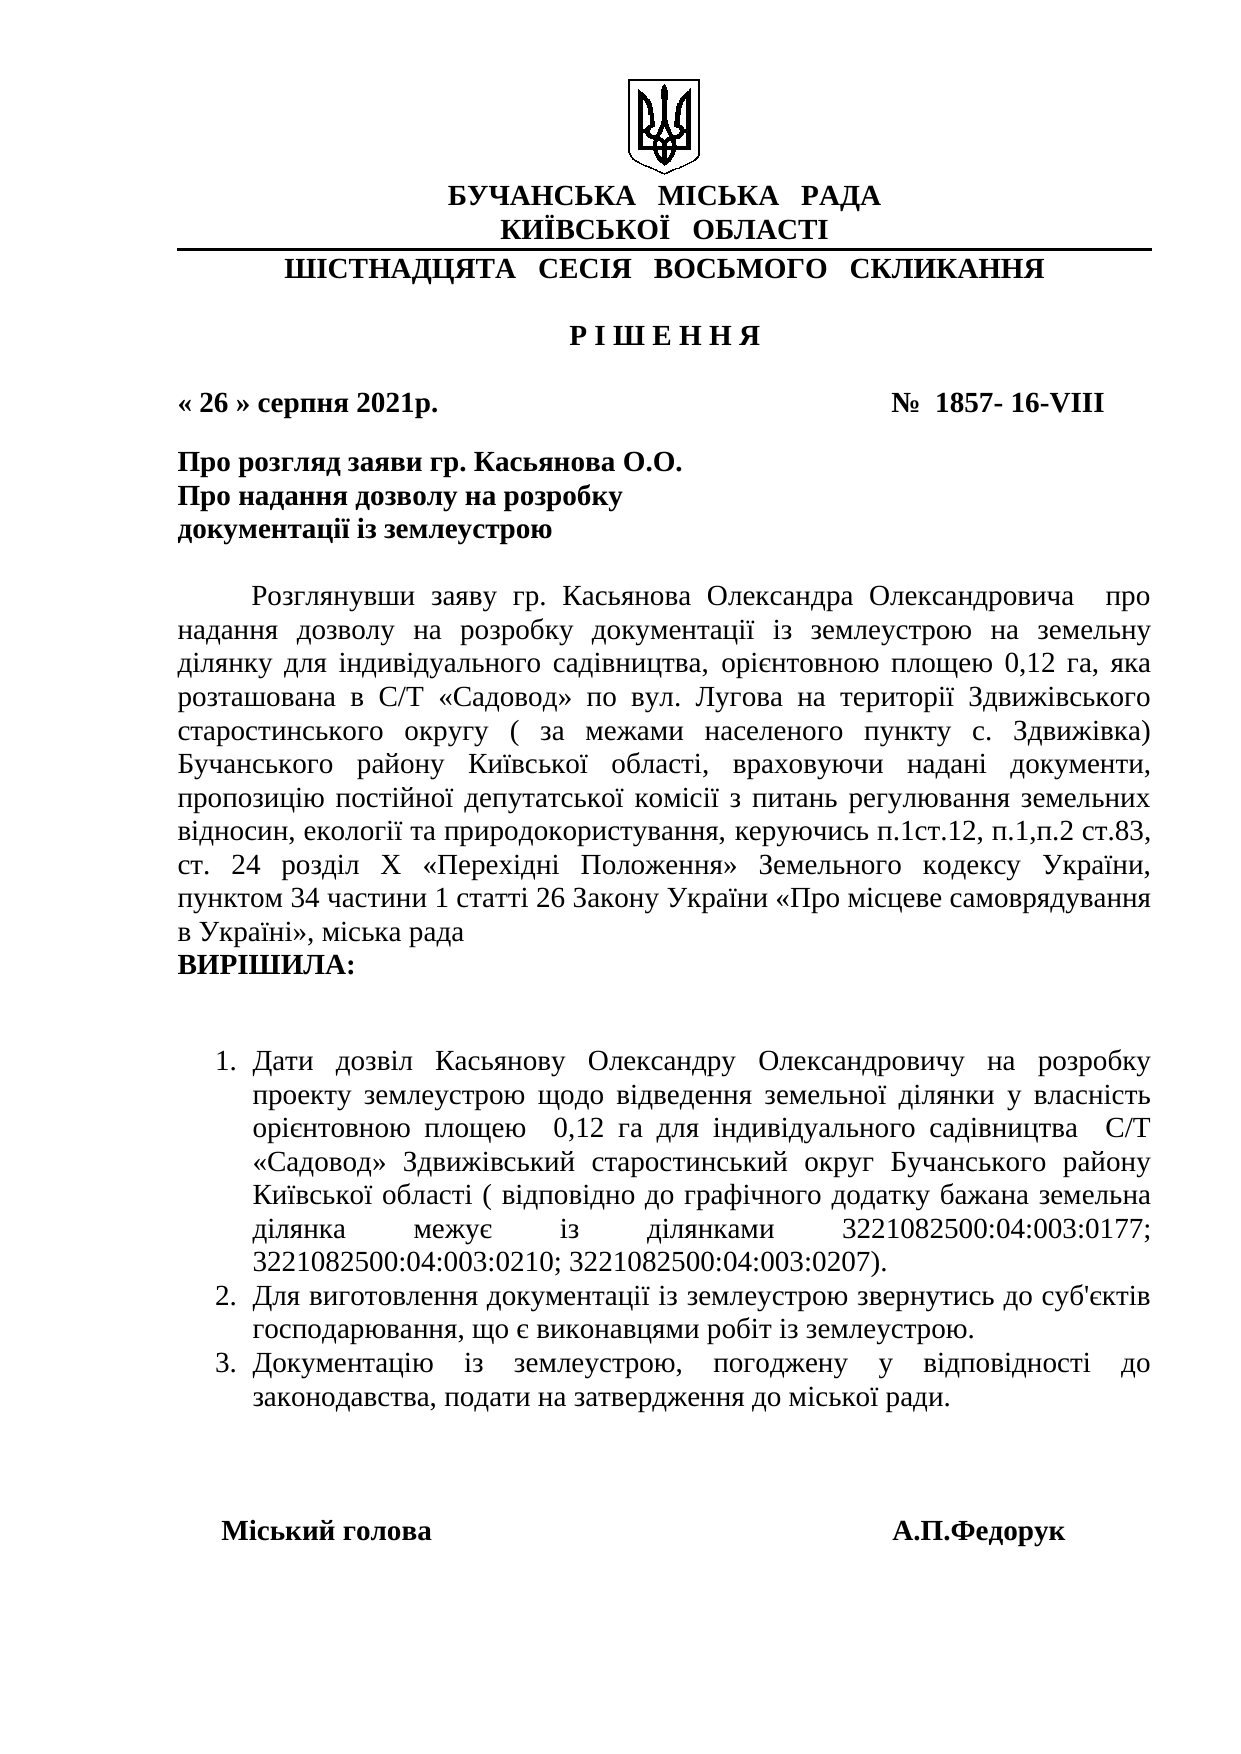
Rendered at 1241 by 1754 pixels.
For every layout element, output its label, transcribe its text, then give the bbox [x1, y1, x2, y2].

list Документацію із землеустрою, погоджену у відповідності до законодавства, подати на затвердження до міської ради. [215, 1345, 1152, 1412]
text Про розгляд заяви гр. Касьянова О.О. [177, 444, 1152, 478]
text Р І Ш Е Н Н Я [177, 318, 1152, 351]
text Міський голова А.П.Федорук [177, 1513, 1152, 1546]
text « 26 » серпня 2021р. № 1857- 16-VІІІ [177, 385, 1152, 418]
text ВИРІШИЛА: [177, 947, 1152, 981]
text Розглянувши заяву гр. Касьянова Олександра Олександровича про надання дозволу на розробку документації із землеустрою на земельну ділянку для індивідуального садівництва, орієнтовною площею 0,12 га, яка розташована в С/Т «Садовод» по вул. Лугова на території Здвижівського старостинського округу ( за межами населеного пункту с. Здвижівка) Бучанського району Київської області, враховуючи надані документи, пропозицію постійної депутатської комісії з питань регулювання земельних відносин, екології та природокористування, керуючись п.1ст.12, п.1,п.2 ст.83, ст. 24 розділ Х «Перехідні Положення» Земельного кодексу України, пунктом 34 частини 1 статті 26 Закону України «Про місцеве самоврядування в Україні», міська рада [177, 578, 1152, 947]
text ШІСТНАДЦЯТА СЕСІЯ ВОСЬМОГО СКЛИКАННЯ [177, 251, 1152, 284]
list Для виготовлення документації із землеустрою звернутись до суб'єктів господарювання, що є виконавцями робіт із землеустрою. [215, 1278, 1152, 1345]
text документації із землеустрою [177, 511, 1152, 545]
list Дати дозвіл Касьянову Олександру Олександровичу на розробку проекту землеустрою щодо відведення земельної ділянки у власність орієнтовною площею 0,12 га для індивідуального садівництва С/Т «Садовод» Здвижівський старостинський округ Бучанського району Київської області ( відповідно до графічного додатку бажана земельна ділянка межує із ділянками 3221082500:04:003:0177; 3221082500:04:003:0210; 3221082500:04:003:0207). [215, 1043, 1152, 1278]
text БУЧАНСЬКА МІСЬКА РАДА [177, 178, 1152, 212]
text КИЇВСЬКОЇ ОБЛАСТІ [177, 212, 1152, 248]
text Про надання дозволу на розробку [177, 478, 1152, 511]
